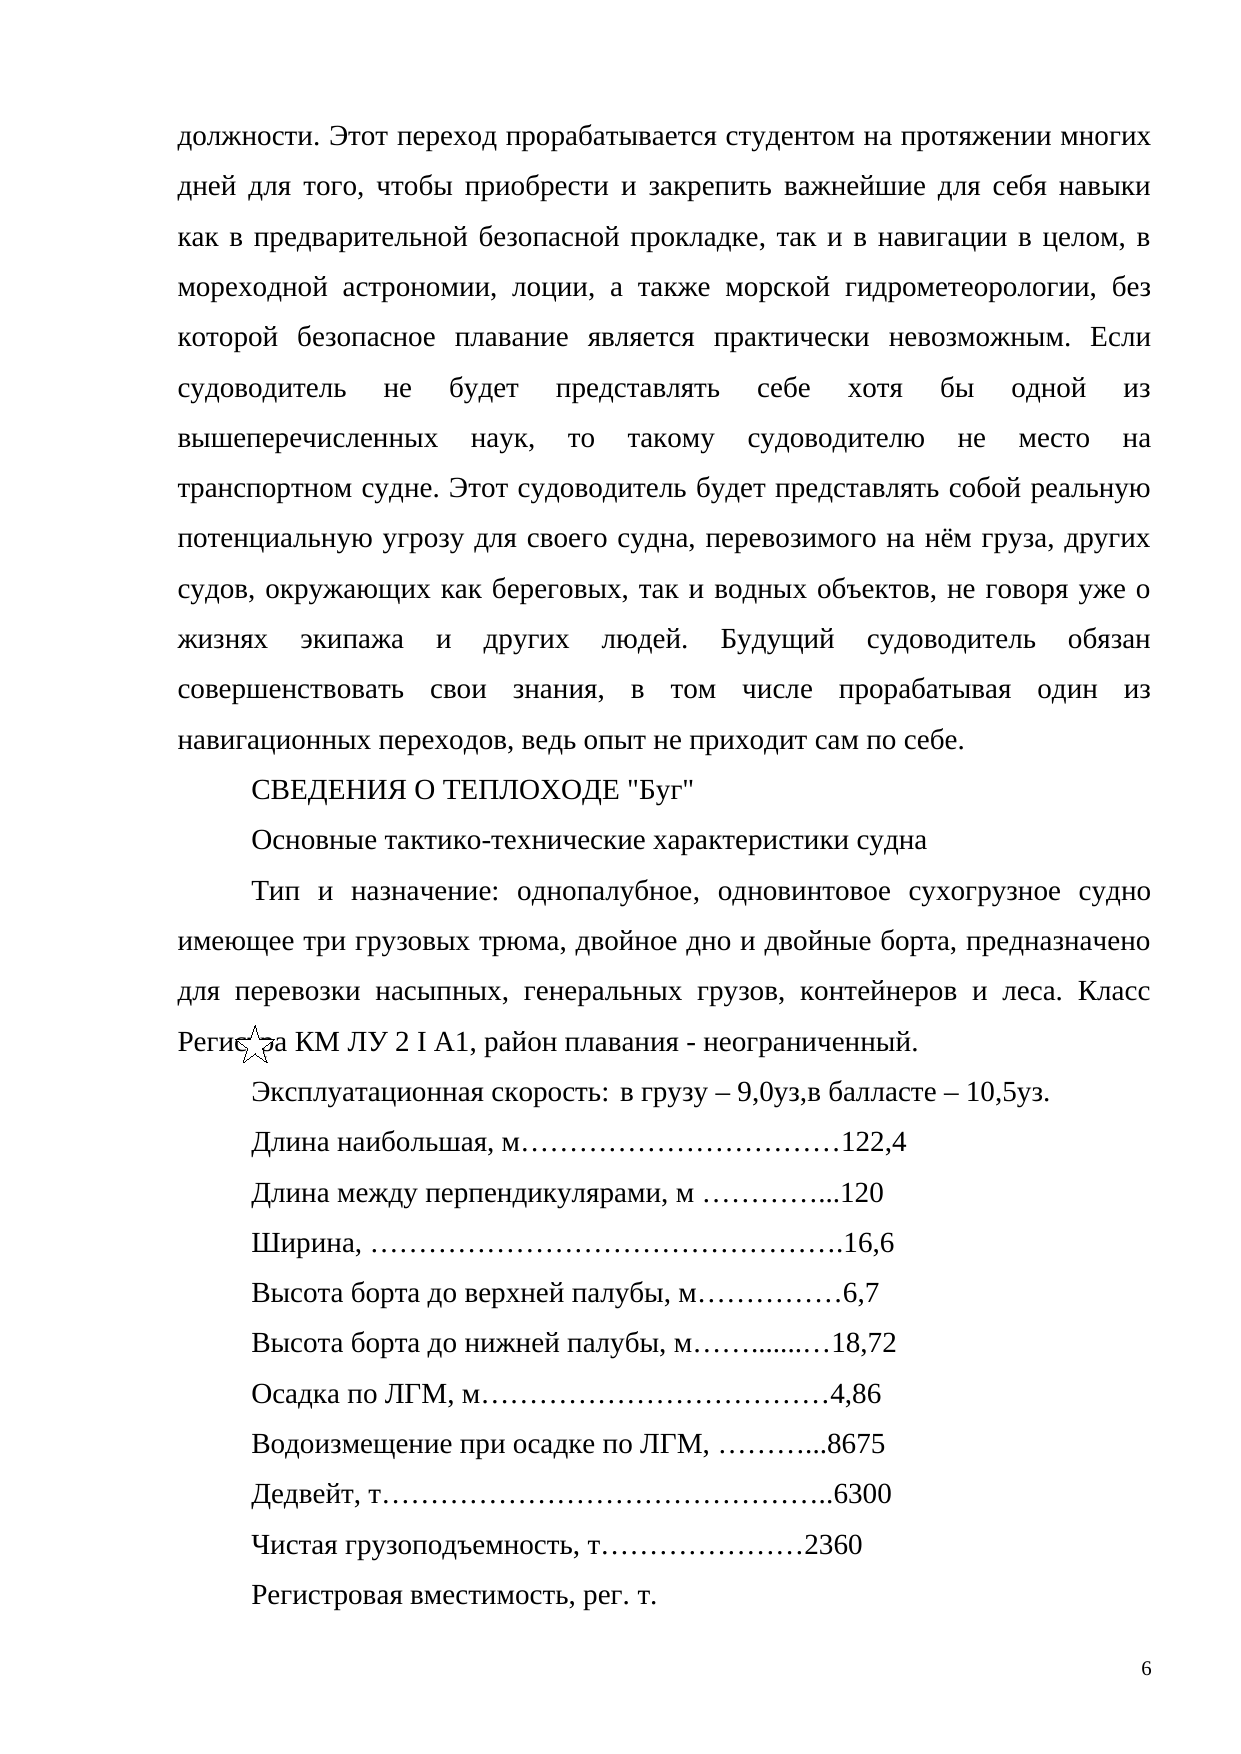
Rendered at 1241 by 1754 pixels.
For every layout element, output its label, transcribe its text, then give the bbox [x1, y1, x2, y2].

text Длина наибольшая, м……………………………122,4 [177, 1124, 1152, 1158]
text Длина между перпендикулярами, м …………...120 [177, 1175, 1152, 1208]
text Чистая грузоподъемность, т…………………2360 [177, 1527, 1152, 1560]
subtitle Осадка по ЛГМ, м………………………………4,86 [177, 1376, 1152, 1409]
text Основные тактико-технические характеристики судна [177, 822, 1152, 856]
text Регистровая вместимость, рег. т. [177, 1577, 1152, 1611]
text Водоизмещение при осадке по ЛГМ, ………...8675 [177, 1426, 1152, 1460]
text СВЕДЕНИЯ О ТЕПЛОХОДЕ "Буг" [177, 772, 1152, 806]
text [177, 118, 1152, 755]
text Высота борта до нижней палубы, м…….......…18,72 [177, 1326, 1152, 1359]
text Высота борта до верхней палубы, м……………6,7 [177, 1275, 1152, 1309]
text Эксплуатационная скорость: в грузу – 9,0уз,в балласте – 10,5уз. [177, 1074, 1152, 1108]
text Ширина, ………………………………………….16,6 [177, 1225, 1152, 1258]
text Тип и назначение: однопалубное, одновинтовое сухогрузное судно имеющее три грузовых трюма, двойное дно и двойные борта, предназначено для перевозки насыпных, генеральных грузов, контейнеров и леса. Класс Регистра КМ ЛУ 2 I А1, район плавания - неограниченный. [177, 873, 1152, 1057]
text Дедвейт, т………………………………………..6300 [177, 1477, 1152, 1510]
